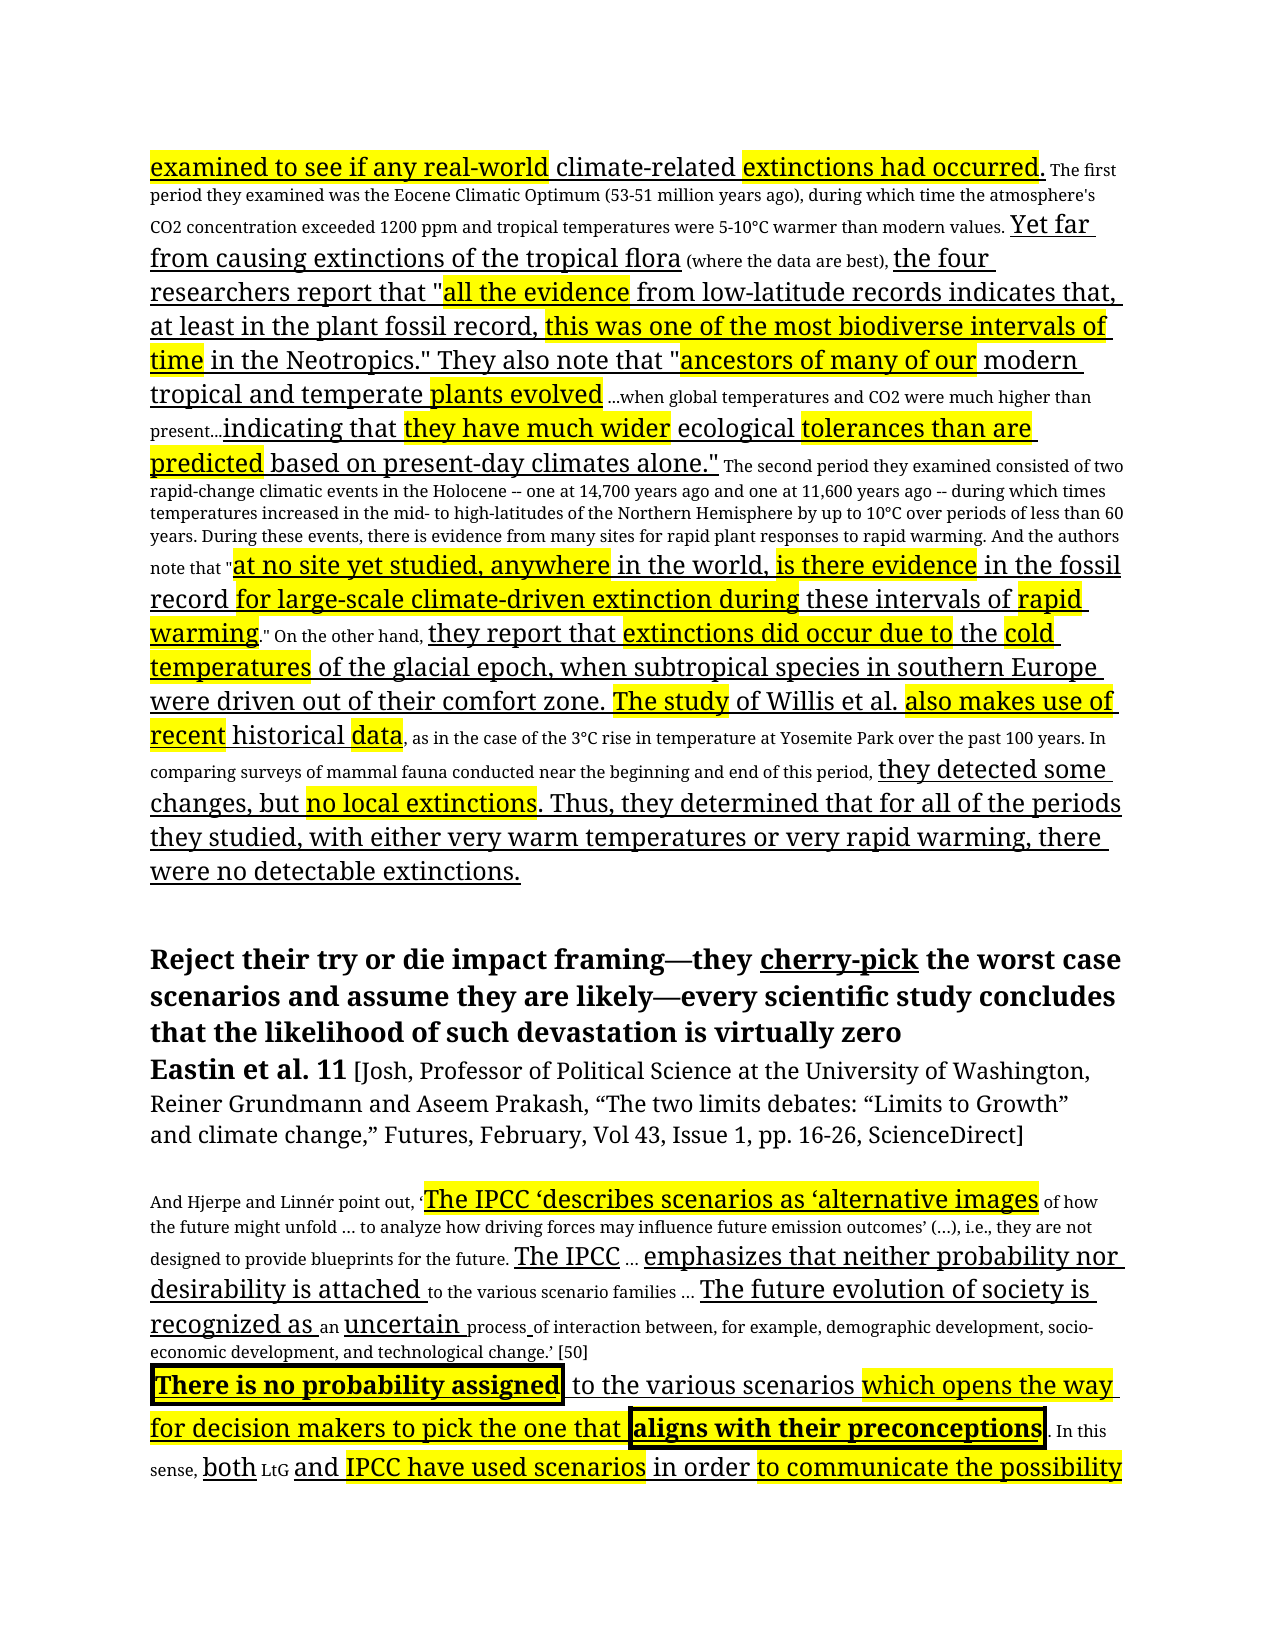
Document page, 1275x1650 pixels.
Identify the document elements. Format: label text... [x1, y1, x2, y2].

subtitle Reject their try or die impact framing—they cherry-pick the worst case scenarios and assume they are likely—every scientific study concludes that the likelihood of such devastation is virtually zero [150, 940, 1125, 1051]
text And Hjerpe and Linnér point out, ‘The IPCC ‘describes scenarios as ‘alternative images of how the future might unfold … to analyze how driving forces may influence future emission outcomes’ (…), i.e., they are not designed to provide blueprints for the future. The IPCC … emphasizes that neither probability nor desirability is attached to the various scenario families … The future evolution of society is recognized as an uncertain process of interaction between, for example, demographic development, socio-economic development, and technological change.’ [50] [150, 1181, 1125, 1363]
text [150, 1363, 1125, 1484]
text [150, 150, 1125, 888]
text Eastin et al. 11 [Josh, Professor of Political Science at the University of Washington, Reiner Grundmann and Aseem Prakash, “The two limits debates: “Limits to Growth” and climate change,” Futures, February, Vol 43, Issue 1, pp. 16-26, ScienceDirect] [150, 1051, 1125, 1150]
